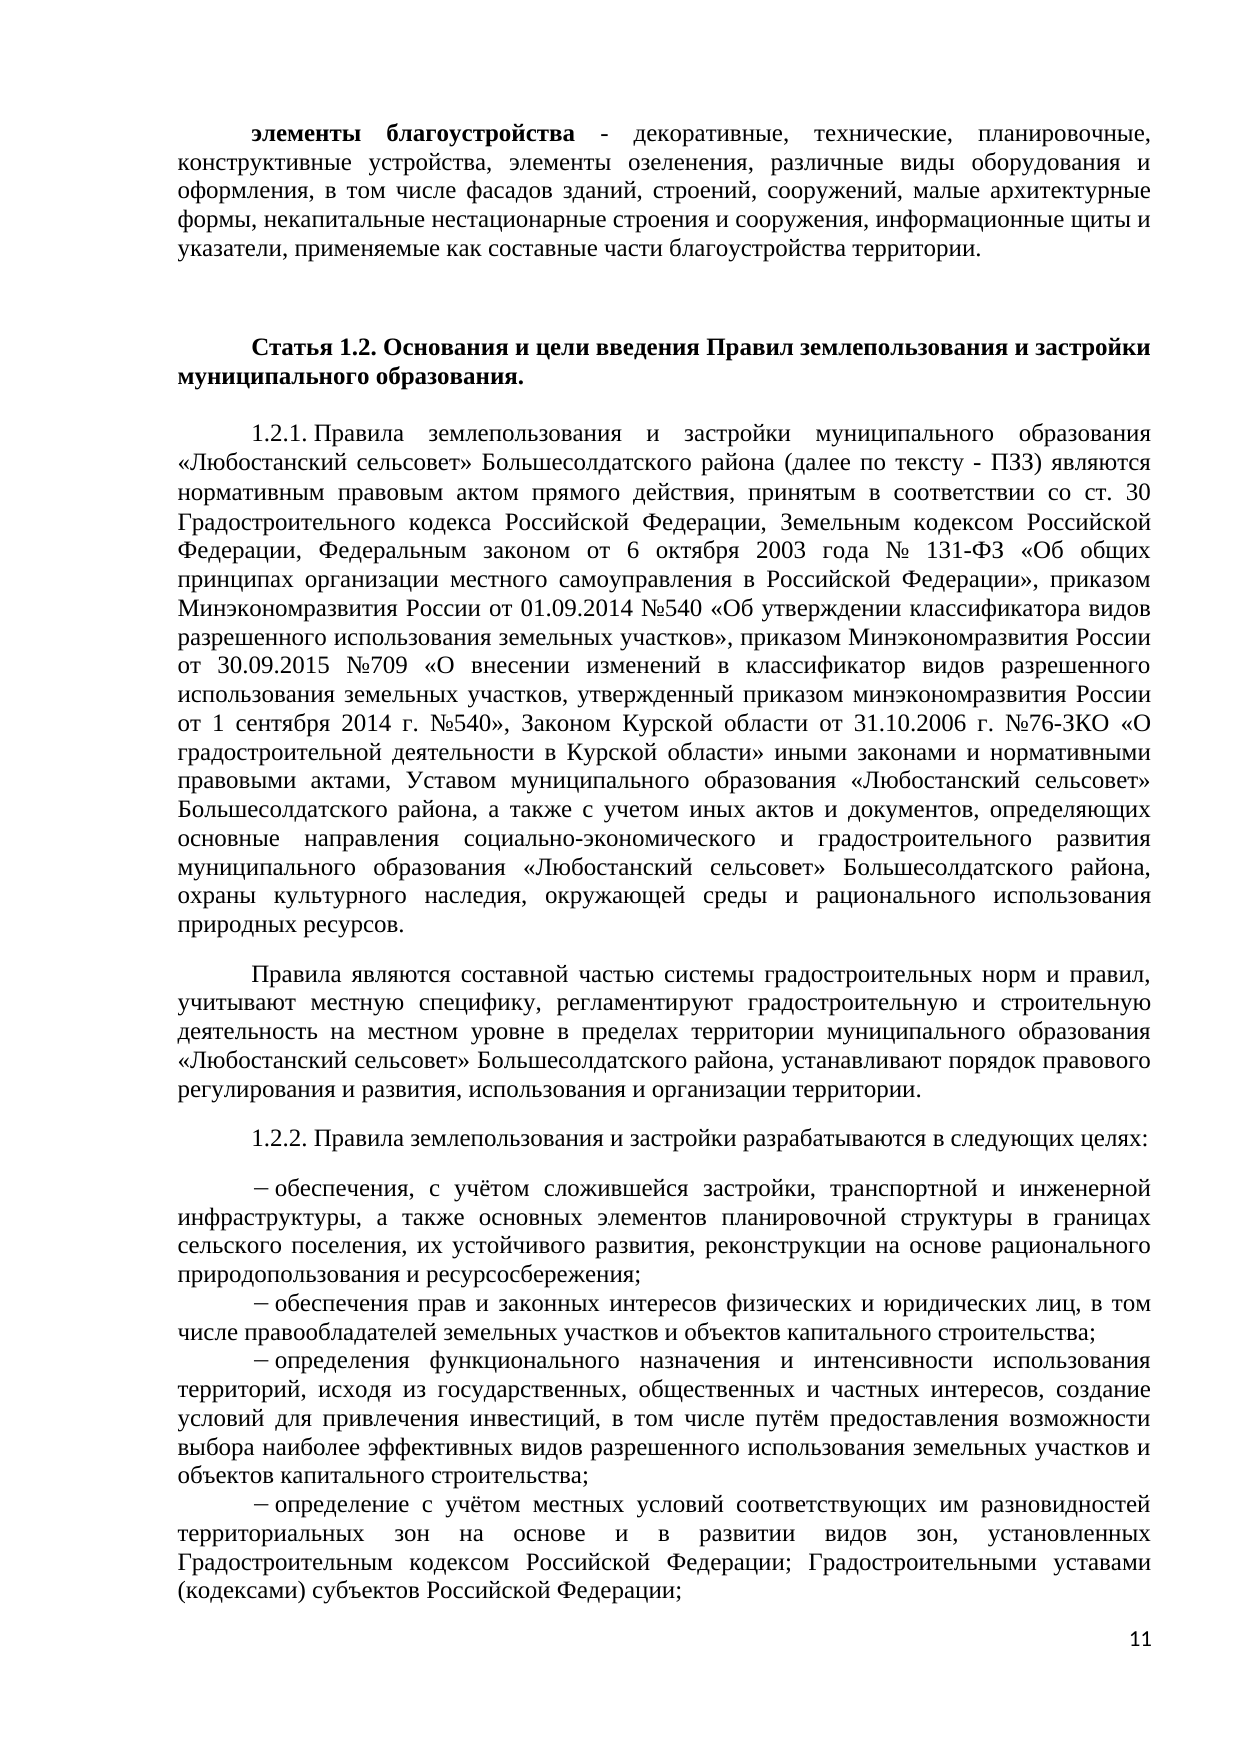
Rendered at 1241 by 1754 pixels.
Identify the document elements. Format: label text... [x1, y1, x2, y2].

list обеспечения прав и законных интересов физических и юридических лиц, в том числе правообладателей земельных участков и объектов капитального строительства; [177, 1288, 1152, 1345]
text Правила являются составной частью системы градостроительных норм и правил, учитывают местную специфику, регламентируют градостроительную и строительную деятельность на местном уровне в пределах территории муниципального образования «Любостанский сельсовет» Большесолдатского района, устанавливают порядок правового регулирования и развития, использования и организации территории. [177, 959, 1152, 1102]
list обеспечения, с учётом сложившейся застройки, транспортной и инженерной инфраструктуры, а также основных элементов планировочной структуры в границах сельского поселения, их устойчивого развития, реконструкции на основе рационального природопользования и ресурсосбережения; [177, 1173, 1152, 1288]
text 1.2.2. Правила землепользования и застройки разрабатываются в следующих целях: [177, 1123, 1152, 1152]
list определение с учётом местных условий соответствующих им разновидностей территориальных зон на основе и в развитии видов зон, установленных Градостроительным кодексом Российской Федерации; Градостроительными уставами (кодексами) субъектов Российской Федерации; [177, 1489, 1152, 1604]
text 1.2.1. Правила землепользования и застройки муниципального образования «Любостанский сельсовет» Большесолдатского района (далее по тексту - ПЗЗ) являются нормативным правовым актом прямого действия, принятым в соответствии со ст. 30 Градостроительного кодекса Российской Федерации, Земельным кодексом Российской Федерации, Федеральным законом от 6 октября 2003 года № 131-ФЗ «Об общих принципах организации местного самоуправления в Российской Федерации», приказом Минэкономразвития России от 01.09.2014 №540 «Об утверждении классификатора видов разрешенного использования земельных участков», приказом Минэкономразвития России от 30.09.2015 №709 «О внесении изменений в классификатор видов разрешенного использования земельных участков, утвержденный приказом минэкономразвития России от 1 сентября 2014 г. №540», Законом Курской области от 31.10.2006 г. №76-ЗКО «О градостроительной деятельности в Курской области» иными законами и нормативными правовыми актами, Уставом муниципального образования «Любостанский сельсовет» Большесолдатского района, а также с учетом иных актов и документов, определяющих основные направления социально-экономического и градостроительного развития муниципального образования «Любостанский сельсовет» Большесолдатского района, охраны культурного наследия, окружающей среды и рационального использования природных ресурсов. [177, 418, 1152, 938]
list определения функционального назначения и интенсивности использования территорий, исходя из государственных, общественных и частных интересов, создание условий для привлечения инвестиций, в том числе путём предоставления возможности выбора наиболее эффективных видов разрешенного использования земельных участков и объектов капитального строительства; [177, 1345, 1152, 1489]
list Статья 1.2. Основания и цели введения Правил землепользования и застройки муниципального образования. [177, 332, 1152, 390]
text элементы благоустройства - декоративные, технические, планировочные, конструктивные устройства, элементы озеленения, различные виды оборудования и оформления, в том числе фасадов зданий, строений, сооружений, малые архитектурные формы, некапитальные нестационарные строения и сооружения, информационные щиты и указатели, применяемые как составные части благоустройства территории. [177, 118, 1152, 262]
